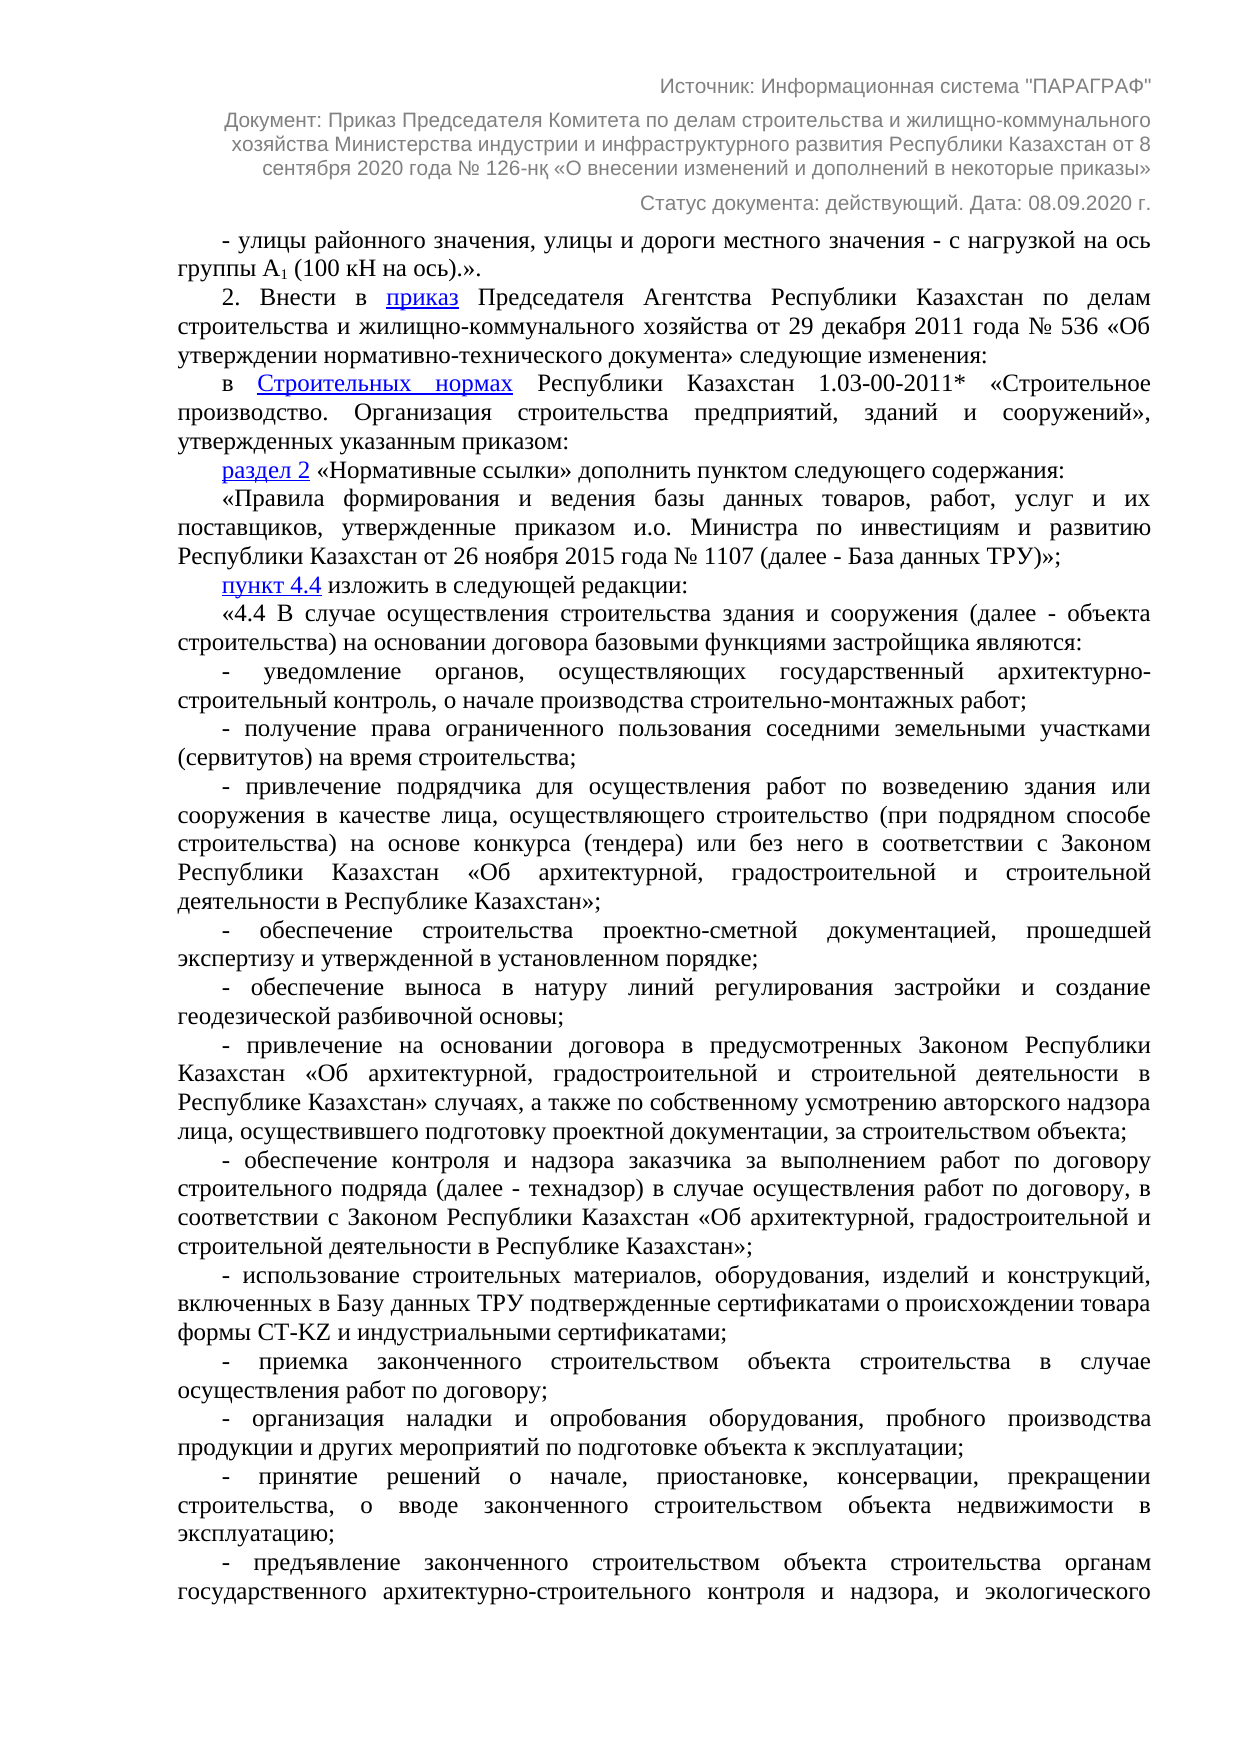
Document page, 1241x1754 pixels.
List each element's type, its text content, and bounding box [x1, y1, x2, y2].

text - обеспечение выноса в натуру линий регулирования застройки и создание геодезической разбивочной основы; [177, 972, 1152, 1030]
text - улицы районного значения, улицы и дороги местного значения - с нагрузкой на ось группы А1 (100 кН на ось).». [177, 225, 1152, 282]
text - принятие решений о начале, приостановке, консервации, прекращении строительства, о вводе законченного строительством объекта недвижимости в эксплуатацию; [177, 1461, 1152, 1547]
text - использование строительных материалов, оборудования, изделий и конструкций, включенных в Базу данных ТРУ подтвержденные сертификатами о происхождении товара формы CT-KZ и индустриальными сертификатами; [177, 1260, 1152, 1346]
text «Правила формирования и ведения базы данных товаров, работ, услуг и их поставщиков, утвержденные приказом и.о. Министра по инвестициям и развитию Республики Казахстан от 26 ноября 2015 года № 1107 (далее - База данных ТРУ)»; [177, 483, 1152, 570]
text - привлечение подрядчика для осуществления работ по возведению здания или сооружения в качестве лица, осуществляющего строительство (при подрядном способе строительства) на основе конкурса (тендера) или без него в соответствии с Законом Республики Казахстан «Об архитектурной, градостроительной и строительной деятельности в Республике Казахстан»; [177, 771, 1152, 915]
text - обеспечение строительства проектно-сметной документацией, прошедшей экспертизу и утвержденной в установленном порядке; [177, 915, 1152, 972]
text - уведомление органов, осуществляющих государственный архитектурно-строительный контроль, о начале производства строительно-монтажных работ; [177, 656, 1152, 713]
text - приемка законченного строительством объекта строительства в случае осуществления работ по договору; [177, 1346, 1152, 1403]
text - обеспечение контроля и надзора заказчика за выполнением работ по договору строительного подряда (далее - технадзор) в случае осуществления работ по договору, в соответствии с Законом Республики Казахстан «Об архитектурной, градостроительной и строительной деятельности в Республике Казахстан»; [177, 1145, 1152, 1260]
text 2. Внести в приказ Председателя Агентства Республики Казахстан по делам строительства и жилищно-коммунального хозяйства от 29 декабря 2011 года № 536 «Об утверждении нормативно-технического документа» следующие изменения: [177, 282, 1152, 368]
text - привлечение на основании договора в предусмотренных Законом Республики Казахстан «Об архитектурной, градостроительной и строительной деятельности в Республике Казахстан» случаях, а также по собственному усмотрению авторского надзора лица, осуществившего подготовку проектной документации, за строительством объекта; [177, 1030, 1152, 1145]
text - организация наладки и опробования оборудования, пробного производства продукции и других мероприятий по подготовке объекта к эксплуатации; [177, 1403, 1152, 1461]
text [177, 1547, 1152, 1605]
text раздел 2 «Нормативные ссылки» дополнить пунктом следующего содержания: [177, 455, 1152, 483]
text в Строительных нормах Республики Казахстан 1.03-00-2011* «Строительное производство. Организация строительства предприятий, зданий и сооружений», утвержденных указанным приказом: [177, 368, 1152, 455]
text «4.4 В случае осуществления строительства здания и сооружения (далее - объекта строительства) на основании договора базовыми функциями застройщика являются: [177, 598, 1152, 656]
text пункт 4.4 изложить в следующей редакции: [177, 570, 1152, 598]
text - получение права ограниченного пользования соседними земельными участками (сервитутов) на время строительства; [177, 713, 1152, 771]
